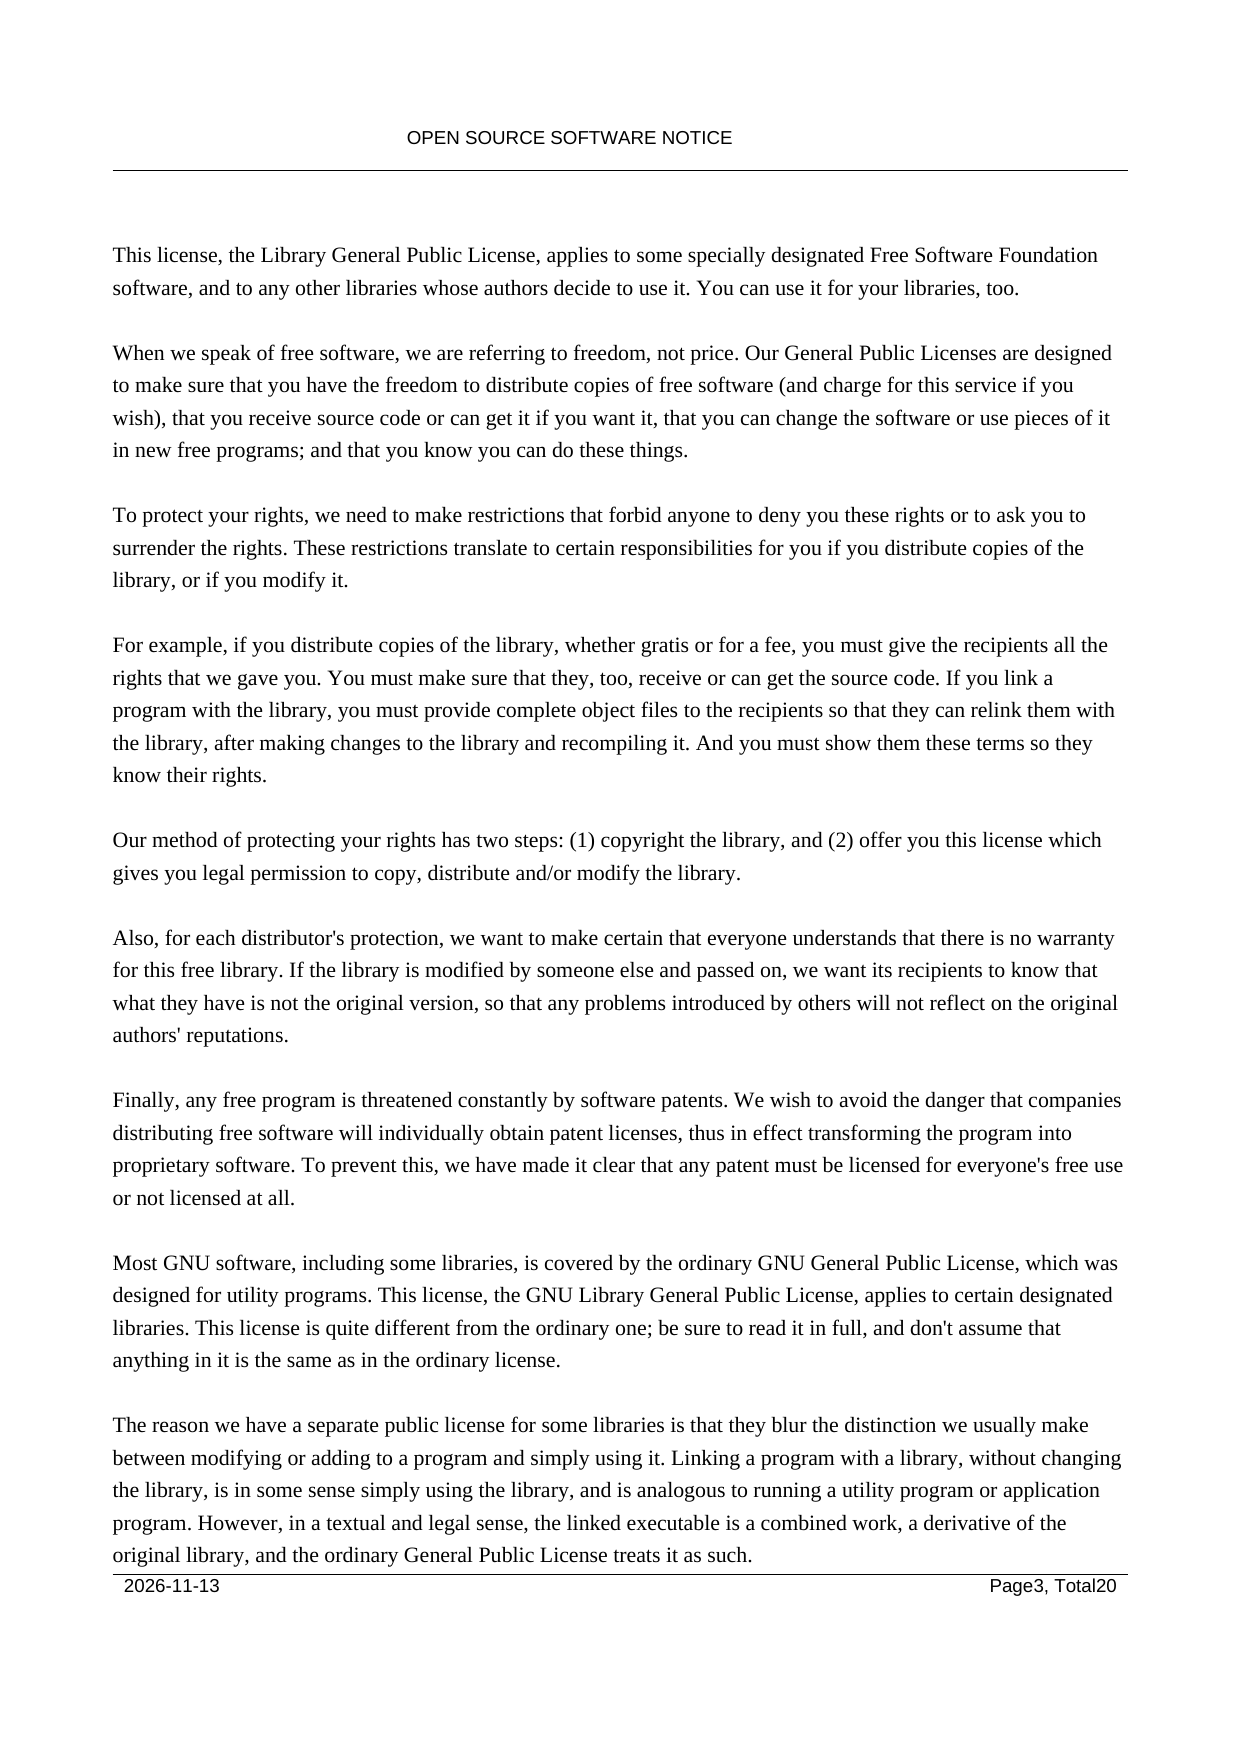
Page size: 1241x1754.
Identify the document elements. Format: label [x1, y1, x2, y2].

text [112, 206, 1128, 1571]
